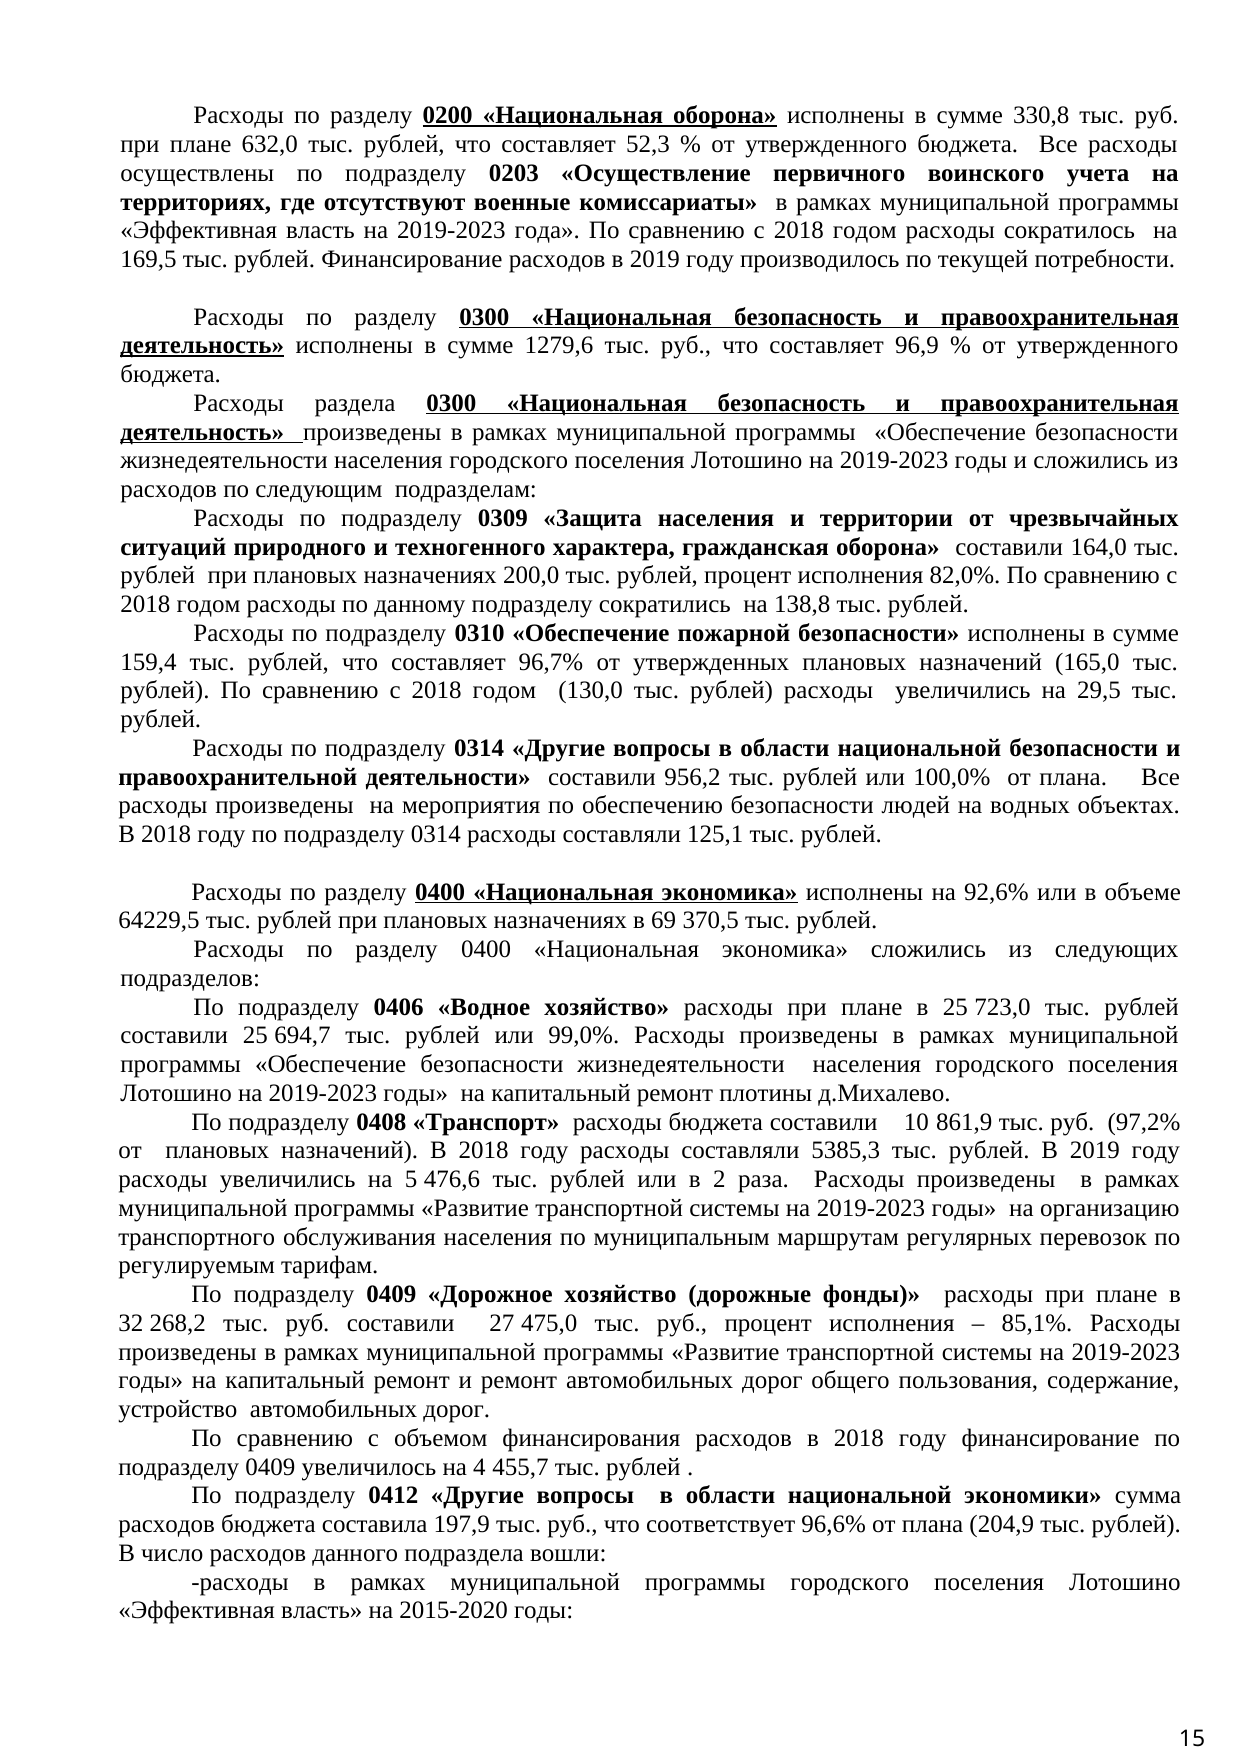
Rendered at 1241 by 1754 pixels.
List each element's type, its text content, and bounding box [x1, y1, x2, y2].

text Расходы по подразделу 0310 «Обеспечение пожарной безопасности» исполнены в сумме 159,4 тыс. рублей, что составляет 96,7% от утвержденных плановых назначений (165,0 тыс. рублей). По сравнению с 2018 годом (130,0 тыс. рублей) расходы увеличились на 29,5 тыс. рублей. [120, 618, 1179, 733]
text Расходы раздела 0300 «Национальная безопасность и правоохранительная деятельность» произведены в рамках муниципальной программы «Обеспечение безопасности жизнедеятельности населения городского поселения Лотошино на 2019-2023 годы и сложились из расходов по следующим подразделам: [120, 388, 1179, 503]
text Расходы по разделу 0400 «Национальная экономика» исполнены на 92,6% или в объеме 64229,5 тыс. рублей при плановых назначениях в 69 370,5 тыс. рублей. [118, 877, 1181, 934]
text По подразделу 0412 «Другие вопросы в области национальной экономики» сумма расходов бюджета составила 197,9 тыс. руб., что соответствует 96,6% от плана (204,9 тыс. рублей). В число расходов данного подраздела вошли: [118, 1480, 1181, 1567]
text -расходы в рамках муниципальной программы городского поселения Лотошино «Эффективная власть» на 2015-2020 годы: [118, 1567, 1181, 1624]
text Расходы по подразделу 0309 «Защита населения и территории от чрезвычайных ситуаций природного и техногенного характера, гражданская оборона» составили 164,0 тыс. рублей при плановых назначениях 200,0 тыс. рублей, процент исполнения 82,0%. По сравнению с 2018 годом расходы по данному подразделу сократились на 138,8 тыс. рублей. [120, 503, 1179, 618]
text Расходы по разделу 0200 «Национальная оборона» исполнены в сумме 330,8 тыс. руб. при плане 632,0 тыс. рублей, что составляет 52,3 % от утвержденного бюджета. Все расходы осуществлены по подразделу 0203 «Осуществление первичного воинского учета на территориях, где отсутствуют военные комиссариаты» в рамках муниципальной программы «Эффективная власть на 2019-2023 года». По сравнению с 2018 годом расходы сократилось на 169,5 тыс. рублей. Финансирование расходов в 2019 году производилось по текущей потребности. [120, 100, 1179, 273]
text Расходы по подразделу 0314 «Другие вопросы в области национальной безопасности и правоохранительной деятельности» составили 956,2 тыс. рублей или 100,0% от плана. Все расходы произведены на мероприятия по обеспечению безопасности людей на водных объектах. В 2018 году по подразделу 0314 расходы составляли 125,1 тыс. рублей. [118, 733, 1181, 848]
text По подразделу 0409 «Дорожное хозяйство (дорожные фонды)» расходы при плане в 32 268,2 тыс. руб. составили 27 475,0 тыс. руб., процент исполнения – 85,1%. Расходы произведены в рамках муниципальной программы «Развитие транспортной системы на 2019-2023 годы» на капитальный ремонт и ремонт автомобильных дорог общего пользования, содержание, устройство автомобильных дорог. [118, 1279, 1181, 1423]
text Расходы по разделу 0300 «Национальная безопасность и правоохранительная деятельность» исполнены в сумме 1279,6 тыс. руб., что составляет 96,9 % от утвержденного бюджета. [120, 302, 1179, 388]
text По сравнению с объемом финансирования расходов в 2018 году финансирование по подразделу 0409 увеличилось на 4 455,7 тыс. рублей . [118, 1423, 1181, 1480]
text По подразделу 0408 «Транспорт» расходы бюджета составили 10 861,9 тыс. руб. (97,2% от плановых назначений). В 2018 году расходы составляли 5385,3 тыс. рублей. В 2019 году расходы увеличились на 5 476,6 тыс. рублей или в 2 раза. Расходы произведены в рамках муниципальной программы «Развитие транспортной системы на 2019-2023 годы» на организацию транспортного обслуживания населения по муниципальным маршрутам регулярных перевозок по регулируемым тарифам. [118, 1107, 1181, 1279]
text По подразделу 0406 «Водное хозяйство» расходы при плане в 25 723,0 тыс. рублей составили 25 694,7 тыс. рублей или 99,0%. Расходы произведены в рамках муниципальной программы «Обеспечение безопасности жизнедеятельности населения городского поселения Лотошино на 2019-2023 годы» на капитальный ремонт плотины д.Михалево. [120, 992, 1179, 1107]
text Расходы по разделу 0400 «Национальная экономика» сложились из следующих подразделов: [120, 934, 1179, 992]
